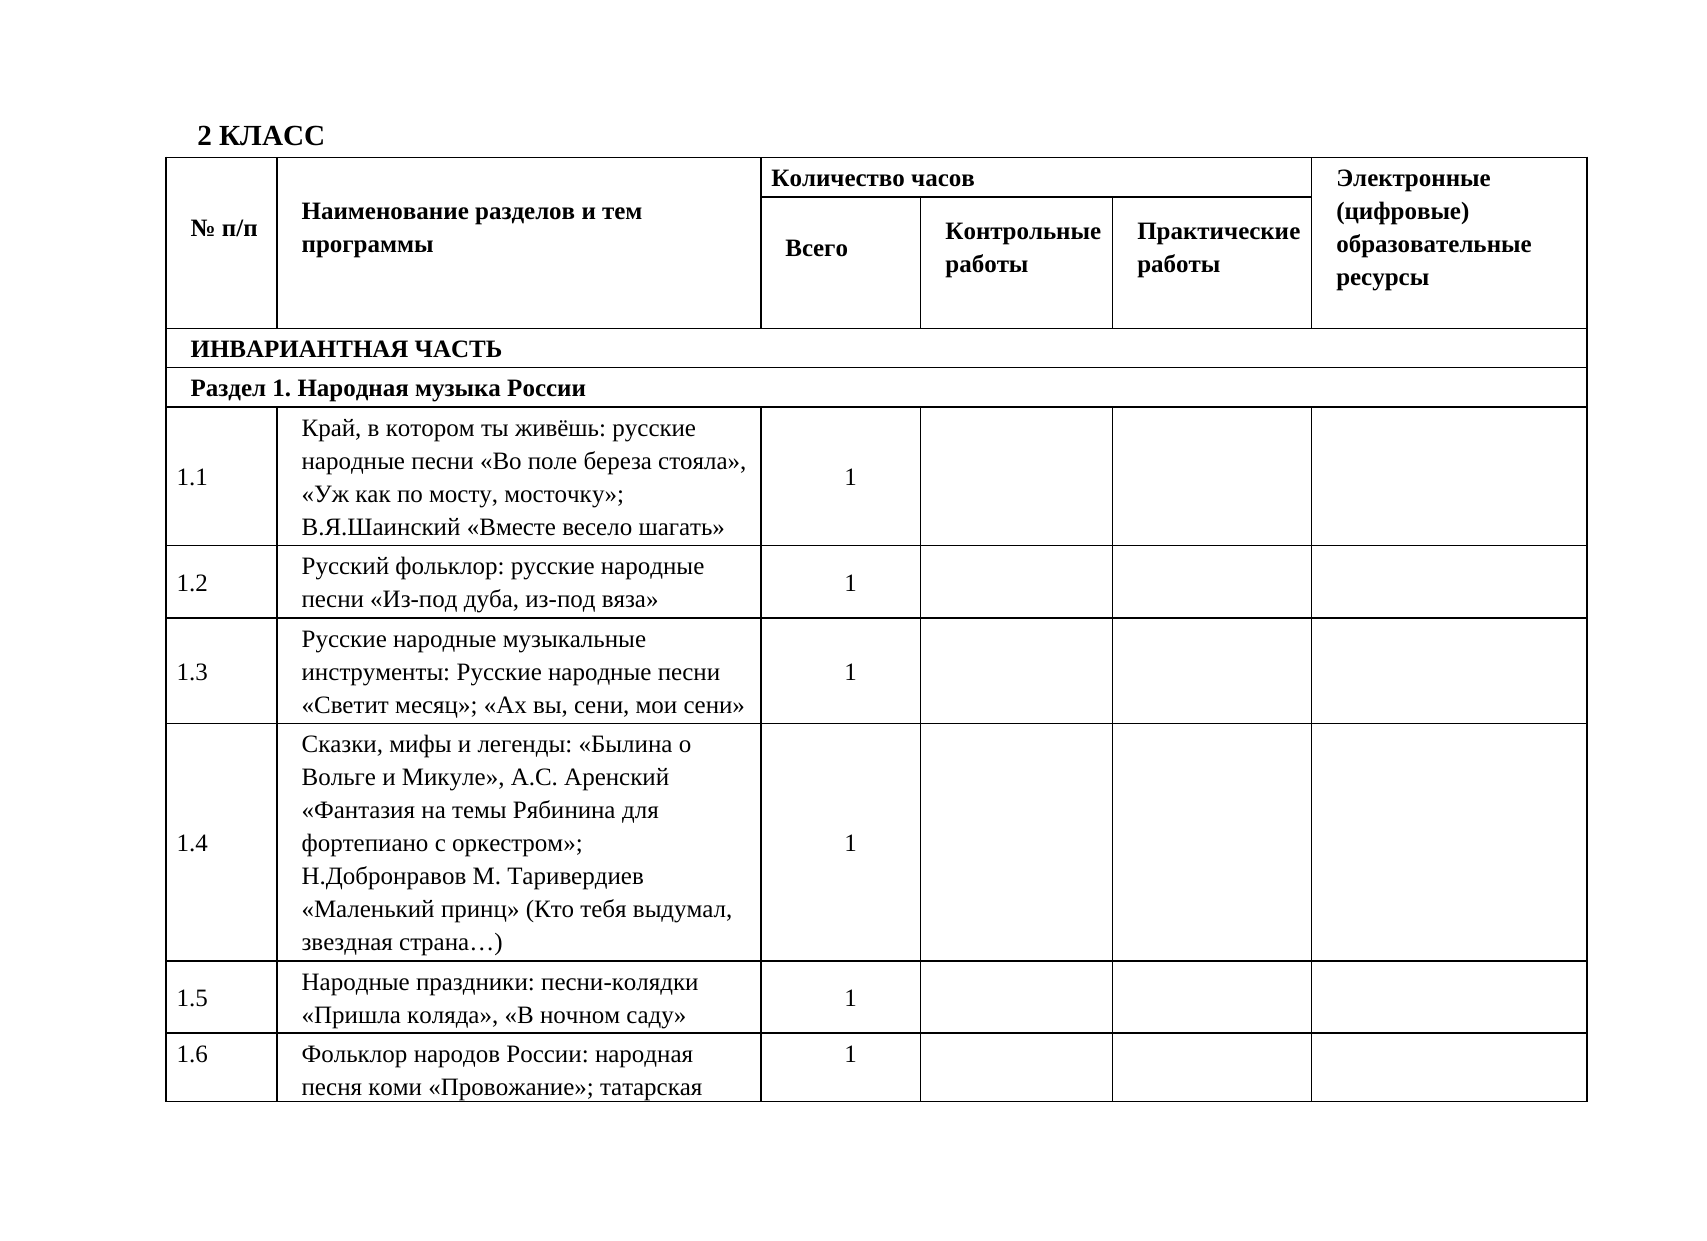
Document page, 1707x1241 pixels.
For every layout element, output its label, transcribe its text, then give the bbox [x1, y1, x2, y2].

table_cell [921, 962, 1112, 1032]
table_header Количество часов [762, 158, 1311, 196]
table_cell 1.5 [167, 962, 276, 1032]
table_cell [921, 408, 1112, 544]
table_cell 1.6 [167, 1034, 276, 1101]
table_cell Русский фольклор: русские народные песни «Из-под дуба, из-под вяза» [278, 546, 760, 617]
table_cell [1113, 1034, 1311, 1101]
table_cell [1113, 962, 1311, 1032]
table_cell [278, 1034, 760, 1101]
table_cell Край, в котором ты живёшь: русские народные песни «Во поле береза стояла», «Уж как по мосту, мосточку»; В.Я.Шаинский «Вместе весело шагать» [278, 408, 760, 544]
table_cell [1312, 1034, 1586, 1101]
table_cell 1 [762, 962, 920, 1032]
text 2 КЛАСС [190, 118, 1618, 152]
table_cell Сказки, мифы и легенды: «Былина о Вольге и Микуле», А.С. Аренский «Фантазия на темы Рябинина для фортепиано с оркестром»; Н.Добронравов М. Таривердиев «Маленький принц» (Кто тебя выдумал, звездная страна…) [278, 724, 760, 960]
table_cell [1312, 724, 1586, 960]
table_cell Практические работы [1113, 198, 1311, 327]
table_cell 1.1 [167, 408, 276, 544]
table_cell 1 [762, 619, 920, 722]
table_cell 1.4 [167, 724, 276, 960]
table_cell [921, 619, 1112, 722]
table_cell 1.2 [167, 546, 276, 617]
table_cell 1 [762, 724, 920, 960]
table_cell Раздел 1. Народная музыка России [167, 368, 1586, 406]
table_cell ИНВАРИАНТНАЯ ЧАСТЬ [167, 329, 1586, 367]
table_cell 1 [762, 546, 920, 617]
table_cell [1113, 619, 1311, 722]
table_cell [1312, 546, 1586, 617]
table_cell [1312, 619, 1586, 722]
table_header Электронные (цифровые) образовательные ресурсы [1312, 158, 1586, 327]
table_header № п/п [167, 158, 276, 327]
table_cell [1113, 724, 1311, 960]
table_cell [1312, 408, 1586, 544]
table_cell [921, 546, 1112, 617]
table_cell 1.3 [167, 619, 276, 722]
table_cell [921, 1034, 1112, 1101]
table_cell 1 [762, 1034, 920, 1101]
table_cell [921, 724, 1112, 960]
table_cell Всего [762, 198, 920, 327]
table_cell [1312, 962, 1586, 1032]
table_cell 1 [762, 408, 920, 544]
table_cell Русские народные музыкальные инструменты: Русские народные песни «Светит месяц»; «Ах вы, сени, мои сени» [278, 619, 760, 722]
table_cell Народные праздники: песни-колядки «Пришла коляда», «В ночном саду» [278, 962, 760, 1032]
table_cell Контрольные работы [921, 198, 1112, 327]
table_cell [1113, 546, 1311, 617]
table_cell [1113, 408, 1311, 544]
table_header Наименование разделов и тем программы [278, 158, 760, 327]
